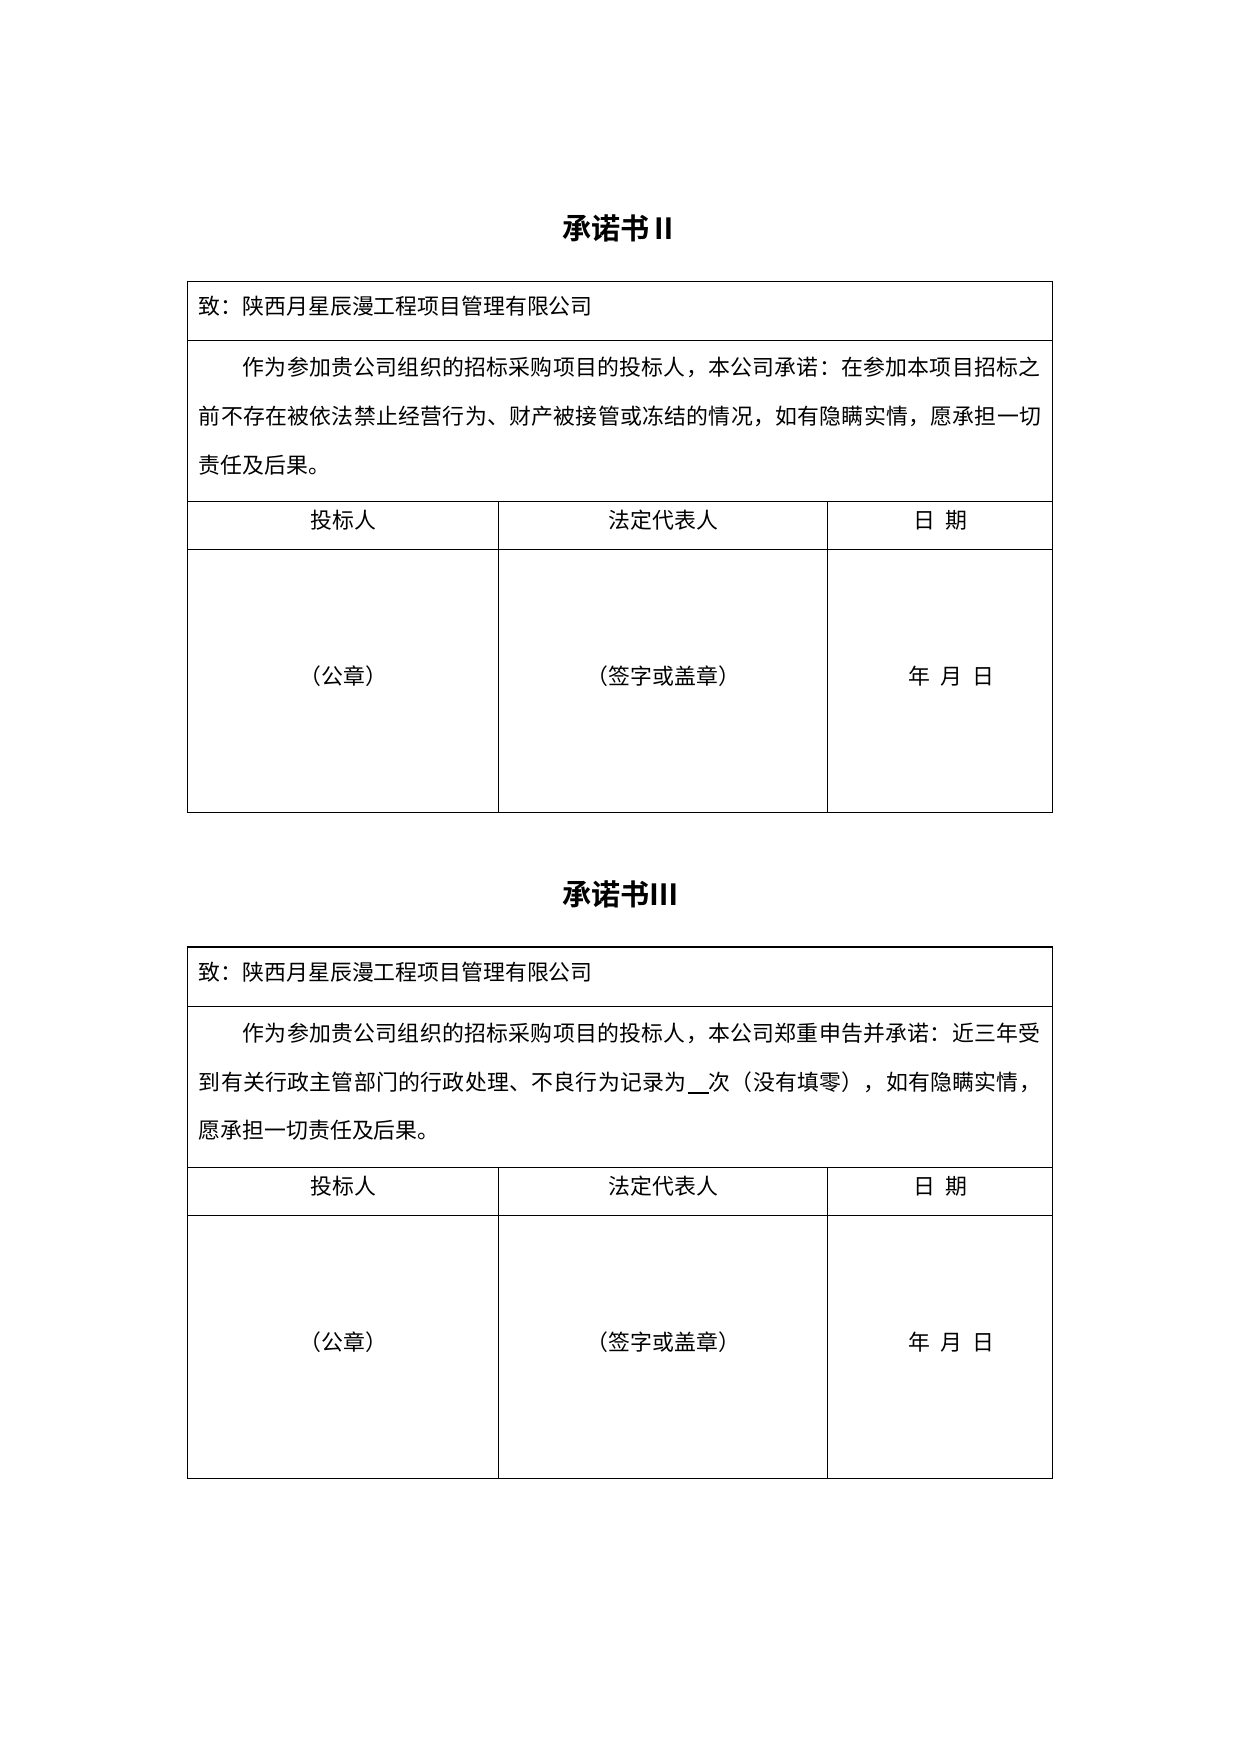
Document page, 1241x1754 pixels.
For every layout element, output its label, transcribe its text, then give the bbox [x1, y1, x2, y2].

table_cell 作为参加贵公司组织的招标采购项目的投标人，本公司承诺：在参加本项目招标之前不存在被依法禁止经营行为、财产被接管或冻结的情况，如有隐瞒实情，愿承担一切责任及后果。 [188, 341, 1052, 501]
table_header 致：陕西月星辰漫工程项目管理有限公司 [188, 282, 1052, 340]
table_cell 投标人 [188, 502, 498, 549]
table_cell （公章） [188, 550, 498, 812]
table_cell 法定代表人 [499, 1168, 827, 1215]
table_cell 年 月 日 [828, 1216, 1052, 1478]
text 承诺书Ⅲ [187, 860, 1053, 925]
table_cell 年 月 日 [828, 550, 1052, 812]
table_cell 日 期 [828, 502, 1052, 549]
table_header 致：陕西月星辰漫工程项目管理有限公司 [188, 948, 1052, 1006]
table_cell 作为参加贵公司组织的招标采购项目的投标人，本公司郑重申告并承诺：近三年受到有关行政主管部门的行政处理、不良行为记录为 次（没有填零），如有隐瞒实情，愿承担一切责任及后果。 [188, 1007, 1052, 1167]
table_cell 法定代表人 [499, 502, 827, 549]
table_cell （公章） [188, 1216, 498, 1478]
table_cell （签字或盖章） [499, 1216, 827, 1478]
table_cell （签字或盖章） [499, 550, 827, 812]
table_cell 日 期 [828, 1168, 1052, 1215]
text 承诺书Ⅱ [187, 194, 1053, 259]
table_cell 投标人 [188, 1168, 498, 1215]
